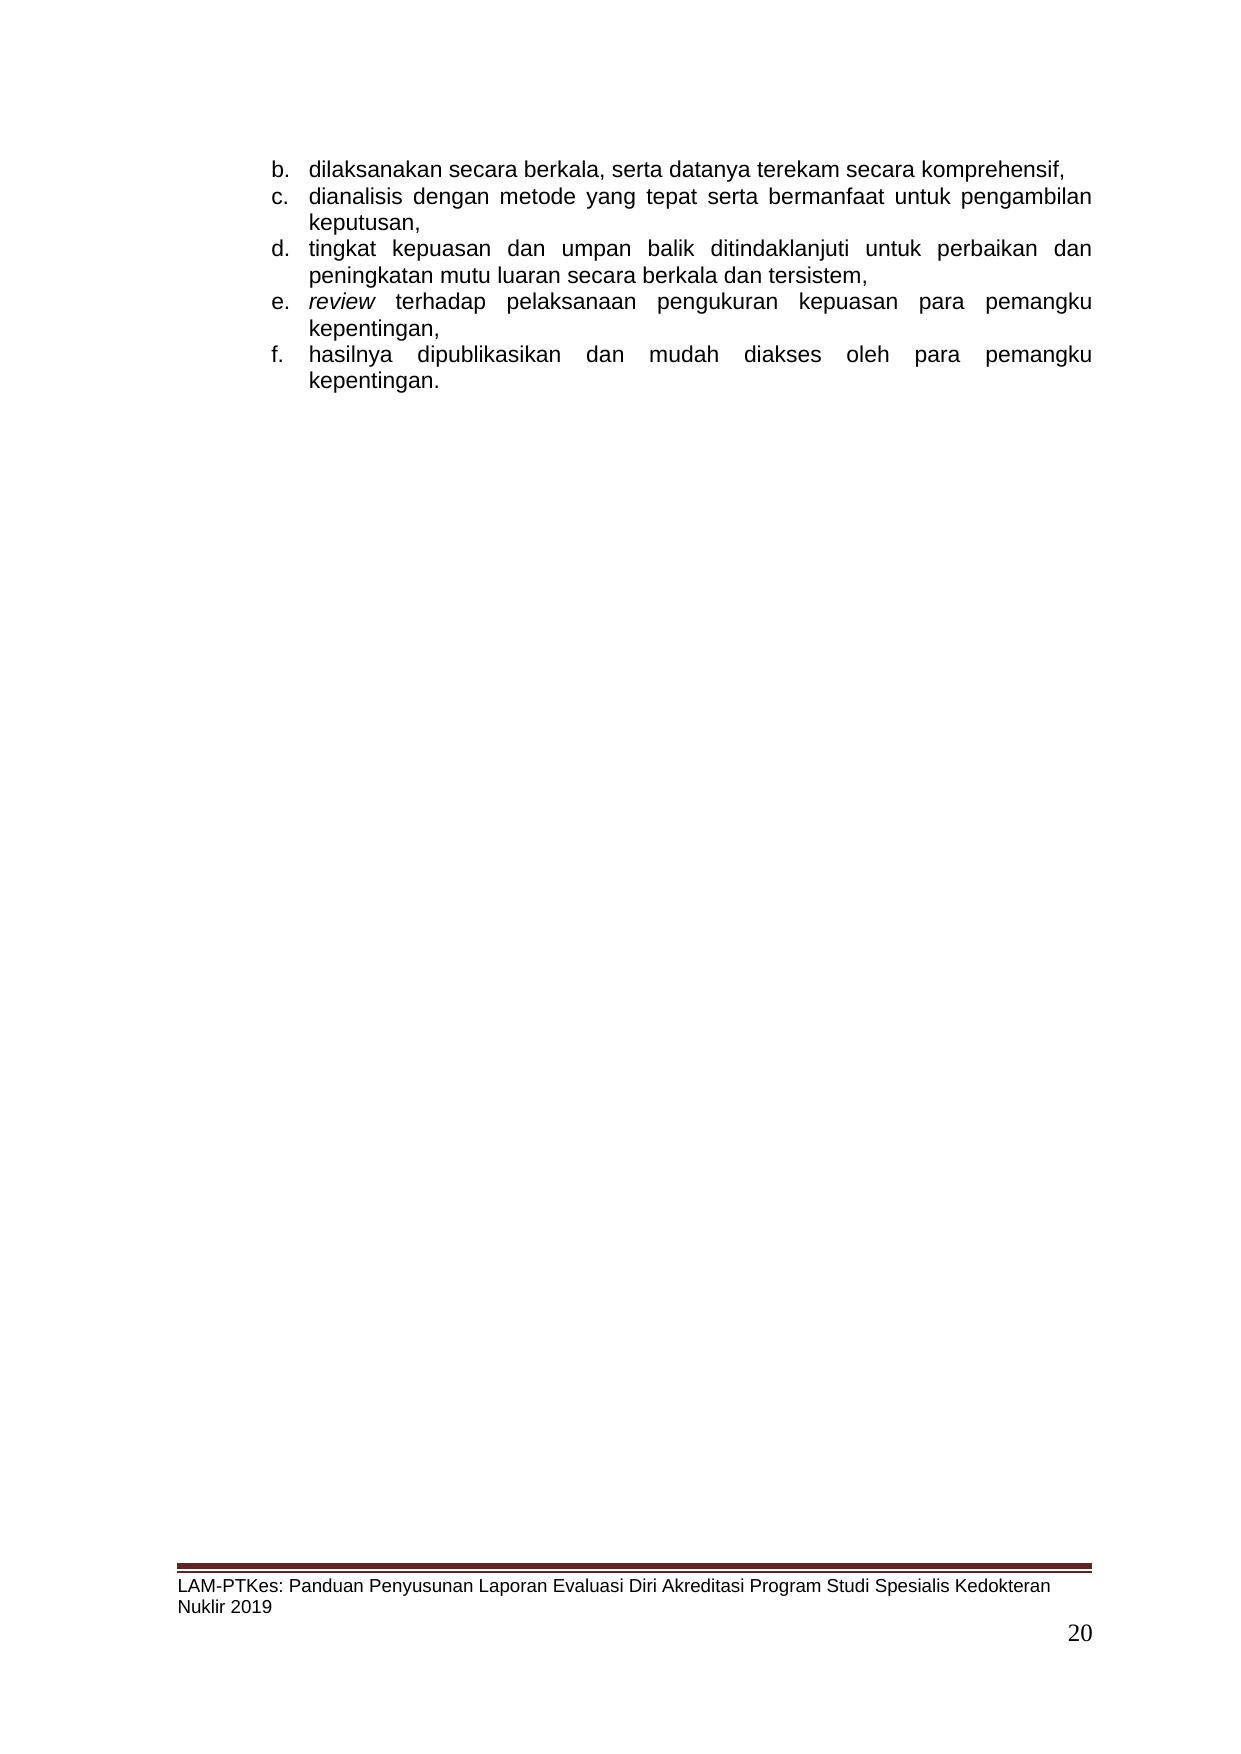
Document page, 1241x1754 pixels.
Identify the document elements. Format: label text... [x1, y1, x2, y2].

list dianalisis dengan metode yang tepat serta bermanfaat untuk pengambilan keputusan, [271, 183, 1092, 235]
list tingkat kepuasan dan umpan balik ditindaklanjuti untuk perbaikan dan peningkatan mutu luaran secara berkala dan tersistem, [271, 235, 1092, 288]
list dilaksanakan secara berkala, serta datanya terekam secara komprehensif, [271, 156, 1092, 183]
list review terhadap pelaksanaan pengukuran kepuasan para pemangku kepentingan, [271, 288, 1092, 341]
list hasilnya dipublikasikan dan mudah diakses oleh para pemangku kepentingan. [271, 341, 1092, 393]
